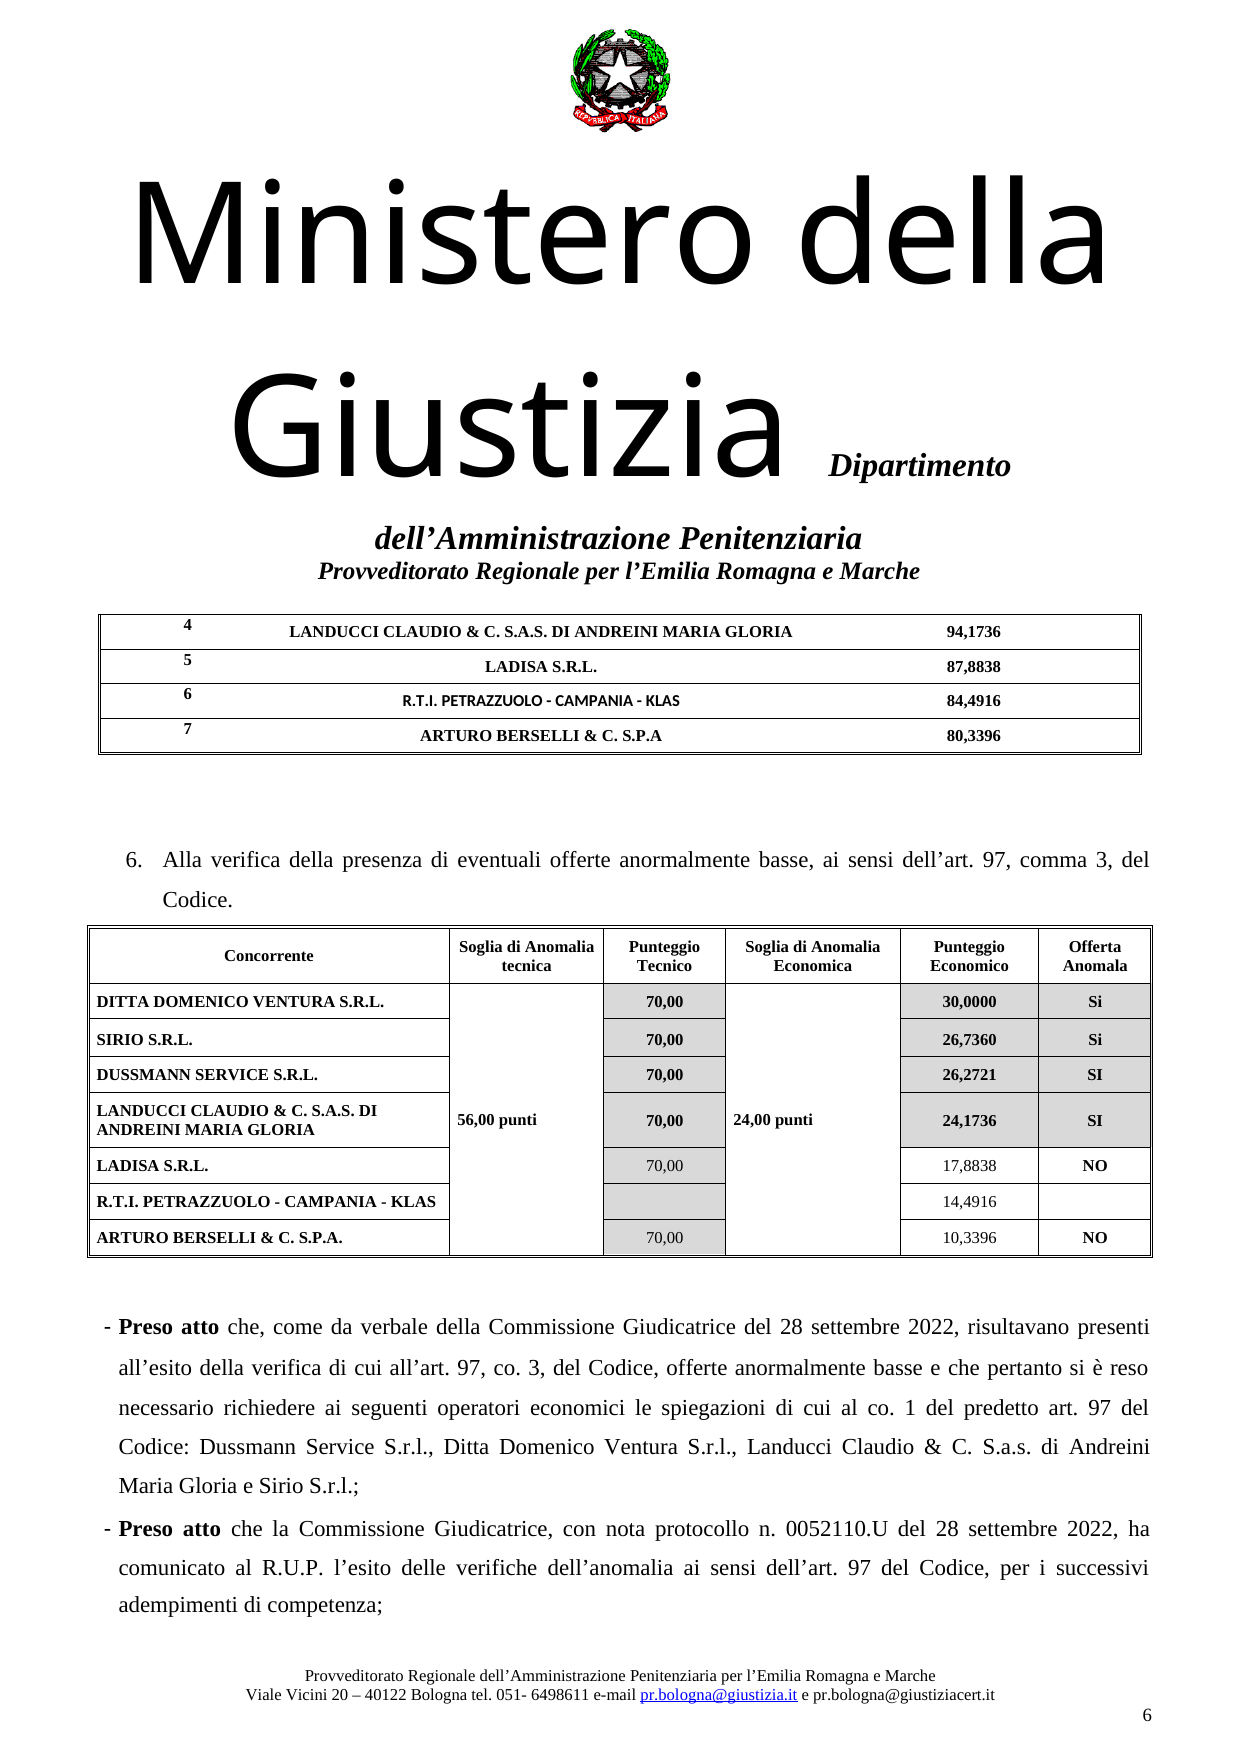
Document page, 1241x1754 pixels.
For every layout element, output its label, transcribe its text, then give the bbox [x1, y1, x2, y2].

table_header Punteggio Economico [901, 929, 1038, 982]
table_cell SIRIO S.R.L. [90, 1019, 449, 1056]
table_cell 26,2721 [901, 1057, 1038, 1092]
table_cell DUSSMANN SERVICE S.R.L. [90, 1057, 449, 1092]
table_header Concorrente [90, 929, 449, 982]
list Alla verifica della presenza di eventuali offerte anormalmente basse, ai sensi dell’art. 97, comma 3, del Codice. [125, 846, 1152, 912]
list Preso atto che, come da verbale della Commissione Giudicatrice del 28 settembre 2022, risultavano presenti all’esito della verifica di cui all’art. 97, co. 3, del Codice, offerte anormalmente basse e che pertanto si è reso necessario richiedere ai seguenti operatori economici le spiegazioni di cui al co. 1 del predetto art. 97 del Codice: Dussmann Service S.r.l., Ditta Domenico Ventura S.r.l., Landucci Claudio & C. S.a.s. di Andreini Maria Gloria e Sirio S.r.l.; [103, 1310, 1152, 1499]
table_cell 56,00 punti [450, 984, 603, 1254]
table_cell DITTA DOMENICO VENTURA S.R.L. [90, 984, 449, 1018]
table_cell NO [1039, 1220, 1150, 1254]
table_cell [604, 1184, 725, 1219]
table_cell LADISA S.R.L. [275, 650, 807, 683]
list Preso atto che la Commissione Giudicatrice, con nota protocollo n. 0052110.U del 28 settembre 2022, ha comunicato al R.U.P. l’esito delle verifiche dell’anomalia ai sensi dell’art. 97 del Codice, per i successivi adempimenti di competenza; [103, 1512, 1152, 1617]
table_cell 24,1736 [901, 1093, 1038, 1147]
table_header Punteggio Tecnico [604, 929, 725, 982]
table_cell 14,4916 [901, 1184, 1038, 1219]
table_cell 4 [101, 615, 275, 648]
table_cell ARTURO BERSELLI & C. S.P.A [275, 719, 807, 752]
table_cell 30,0000 [901, 984, 1038, 1018]
table_cell LANDUCCI CLAUDIO & C. S.A.S. DI ANDREINI MARIA GLORIA [90, 1093, 449, 1147]
table_cell SI [1039, 1093, 1150, 1147]
table_cell 70,00 [604, 1019, 725, 1056]
table_cell 70,00 [604, 1057, 725, 1092]
table_cell SI [1039, 1057, 1150, 1092]
table_cell 94,1736 [807, 615, 1139, 648]
table_cell 70,00 [604, 984, 725, 1018]
table_header Offerta Anomala [1039, 929, 1150, 982]
table_cell R.T.I. PETRAZZUOLO - CAMPANIA - KLAS [275, 684, 807, 717]
table_cell Si [1039, 1019, 1150, 1056]
table_header Soglia di Anomalia tecnica [450, 929, 603, 982]
table_cell [1039, 1184, 1150, 1219]
table_cell 70,00 [604, 1093, 725, 1147]
table_cell 87,8838 [807, 650, 1139, 683]
table_cell 7 [101, 719, 275, 752]
table_cell LANDUCCI CLAUDIO & C. S.A.S. DI ANDREINI MARIA GLORIA [275, 615, 807, 648]
table_cell 70,00 [604, 1148, 725, 1183]
table_cell 10,3396 [901, 1220, 1038, 1254]
table_cell 80,3396 [807, 719, 1139, 752]
table_cell R.T.I. PETRAZZUOLO - CAMPANIA - KLAS [90, 1184, 449, 1219]
table_cell 5 [101, 650, 275, 683]
table_cell 6 [101, 684, 275, 717]
table_cell 84,4916 [807, 684, 1139, 717]
table_cell Si [1039, 984, 1150, 1018]
table_cell ARTURO BERSELLI & C. S.P.A. [90, 1220, 449, 1254]
table_header Soglia di Anomalia Economica [726, 929, 900, 982]
table_cell NO [1039, 1148, 1150, 1183]
table_cell 17,8838 [901, 1148, 1038, 1183]
table_cell 70,00 [604, 1220, 725, 1254]
table_cell LADISA S.R.L. [90, 1148, 449, 1183]
table_cell 26,7360 [901, 1019, 1038, 1056]
picture [569, 29, 672, 133]
table_cell 24,00 punti [726, 984, 900, 1254]
